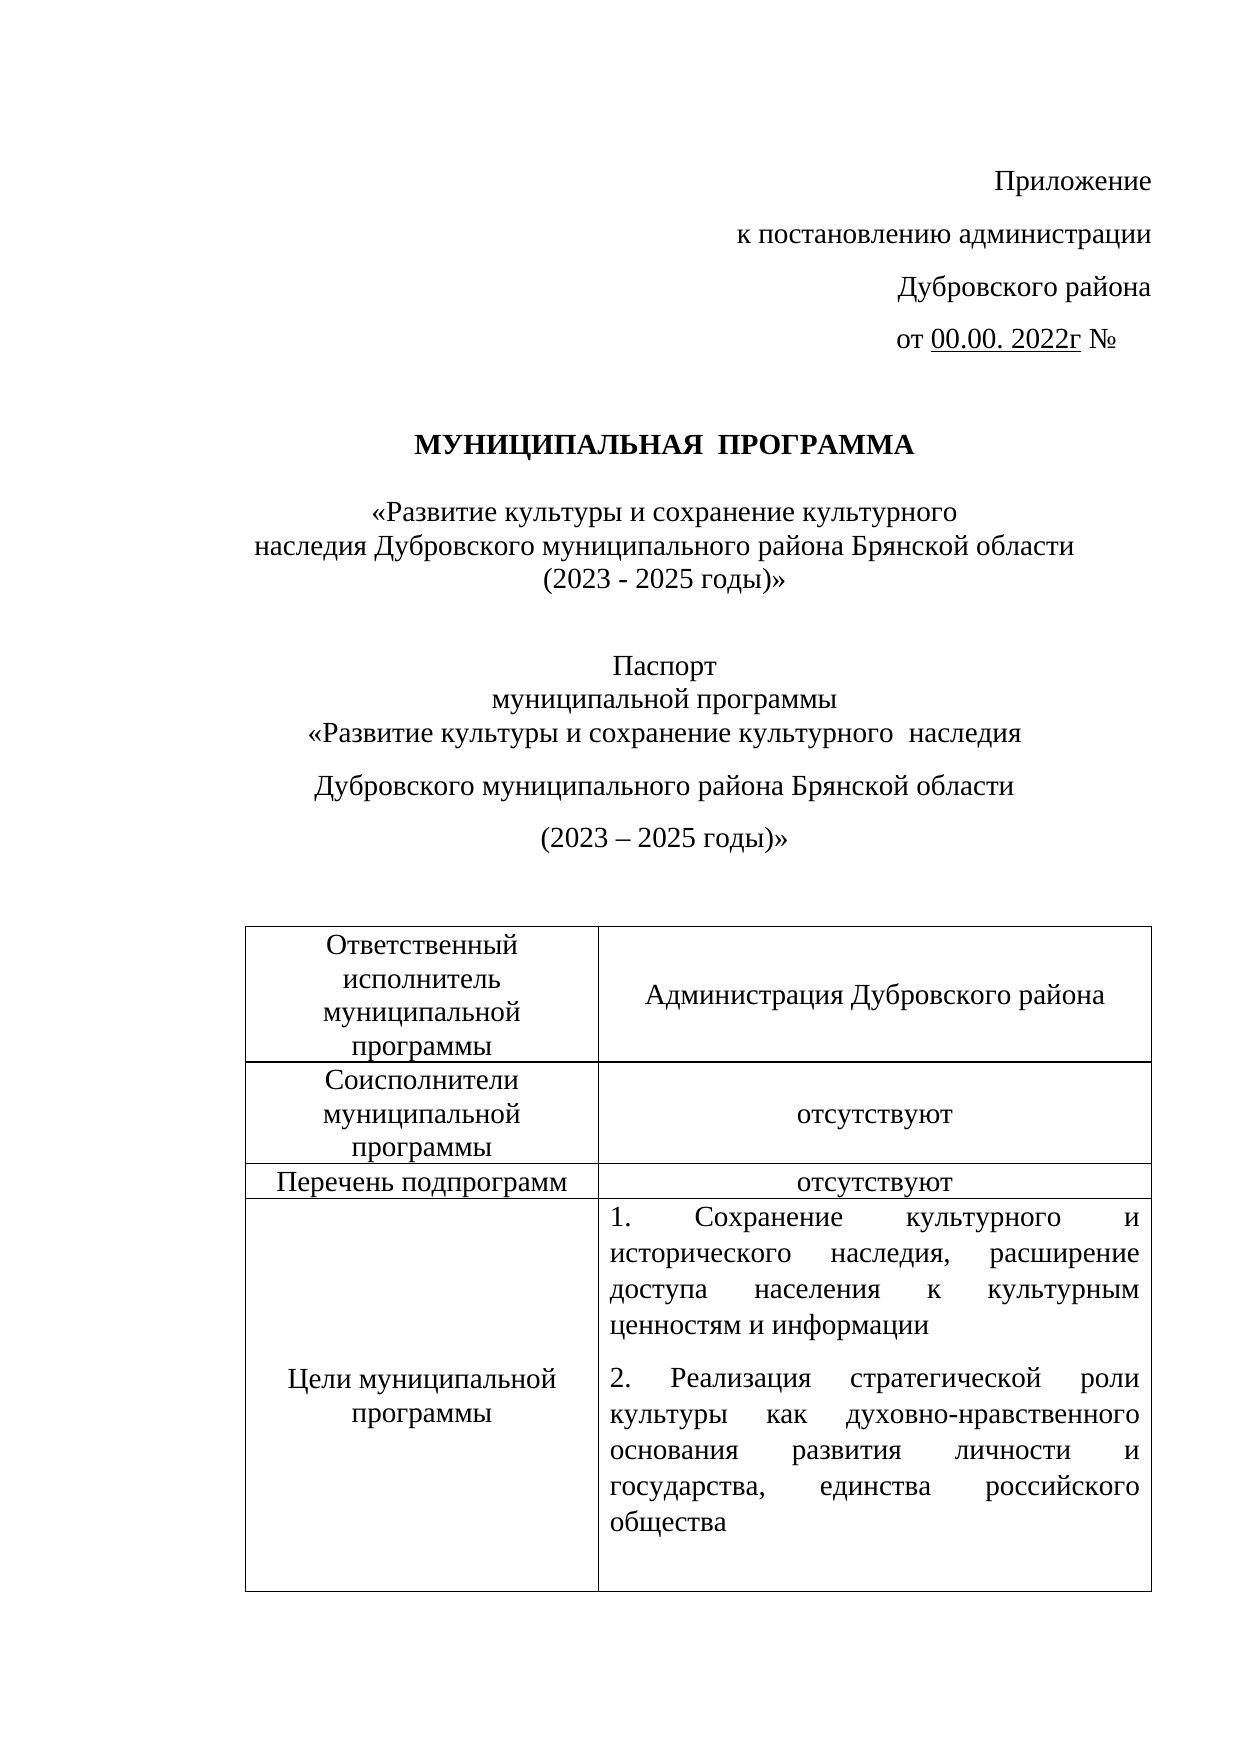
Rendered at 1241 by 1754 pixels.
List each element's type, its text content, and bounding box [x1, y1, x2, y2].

text муниципальной программы [177, 681, 1152, 715]
title наследия Дубровского муниципального района Брянской области [177, 528, 1152, 561]
text от 00.00. 2022г № [177, 322, 1152, 355]
table_cell Перечень подпрограмм [246, 1164, 598, 1198]
text «Развитие культуры и сохранение культурного наследия [177, 715, 1152, 748]
text Приложение [177, 163, 1152, 197]
title «Развитие культуры и сохранение культурного [177, 494, 1152, 528]
text (2023 – 2025 годы)» [177, 821, 1152, 854]
text Дубровского муниципального района Брянской области [177, 768, 1152, 801]
table_cell отсутствуют [599, 1063, 1151, 1163]
text к постановлению администрации [177, 216, 1152, 249]
title (2023 - 2025 годы)» [177, 561, 1152, 595]
table_cell отсутствуют [599, 1164, 1151, 1198]
table_header Администрация Дубровского района [599, 927, 1151, 1061]
table_cell Цели муниципальной программы [246, 1199, 598, 1591]
text Дубровского района [177, 269, 1152, 302]
text Паспорт [177, 648, 1152, 681]
table_header Ответственный исполнитель муниципальной программы [246, 927, 598, 1061]
table_cell Соисполнители муниципальной программы [246, 1063, 598, 1163]
table_cell 1. Сохранение культурного и исторического наследия, расширение доступа населения к культурным ценностям и информации 2. Реализация стратегической роли культуры как духовно-нравственного основания развития личности и государства, единства российского общества [599, 1199, 1151, 1591]
title МУНИЦИПАЛЬНАЯ ПРОГРАММА [177, 427, 1152, 461]
